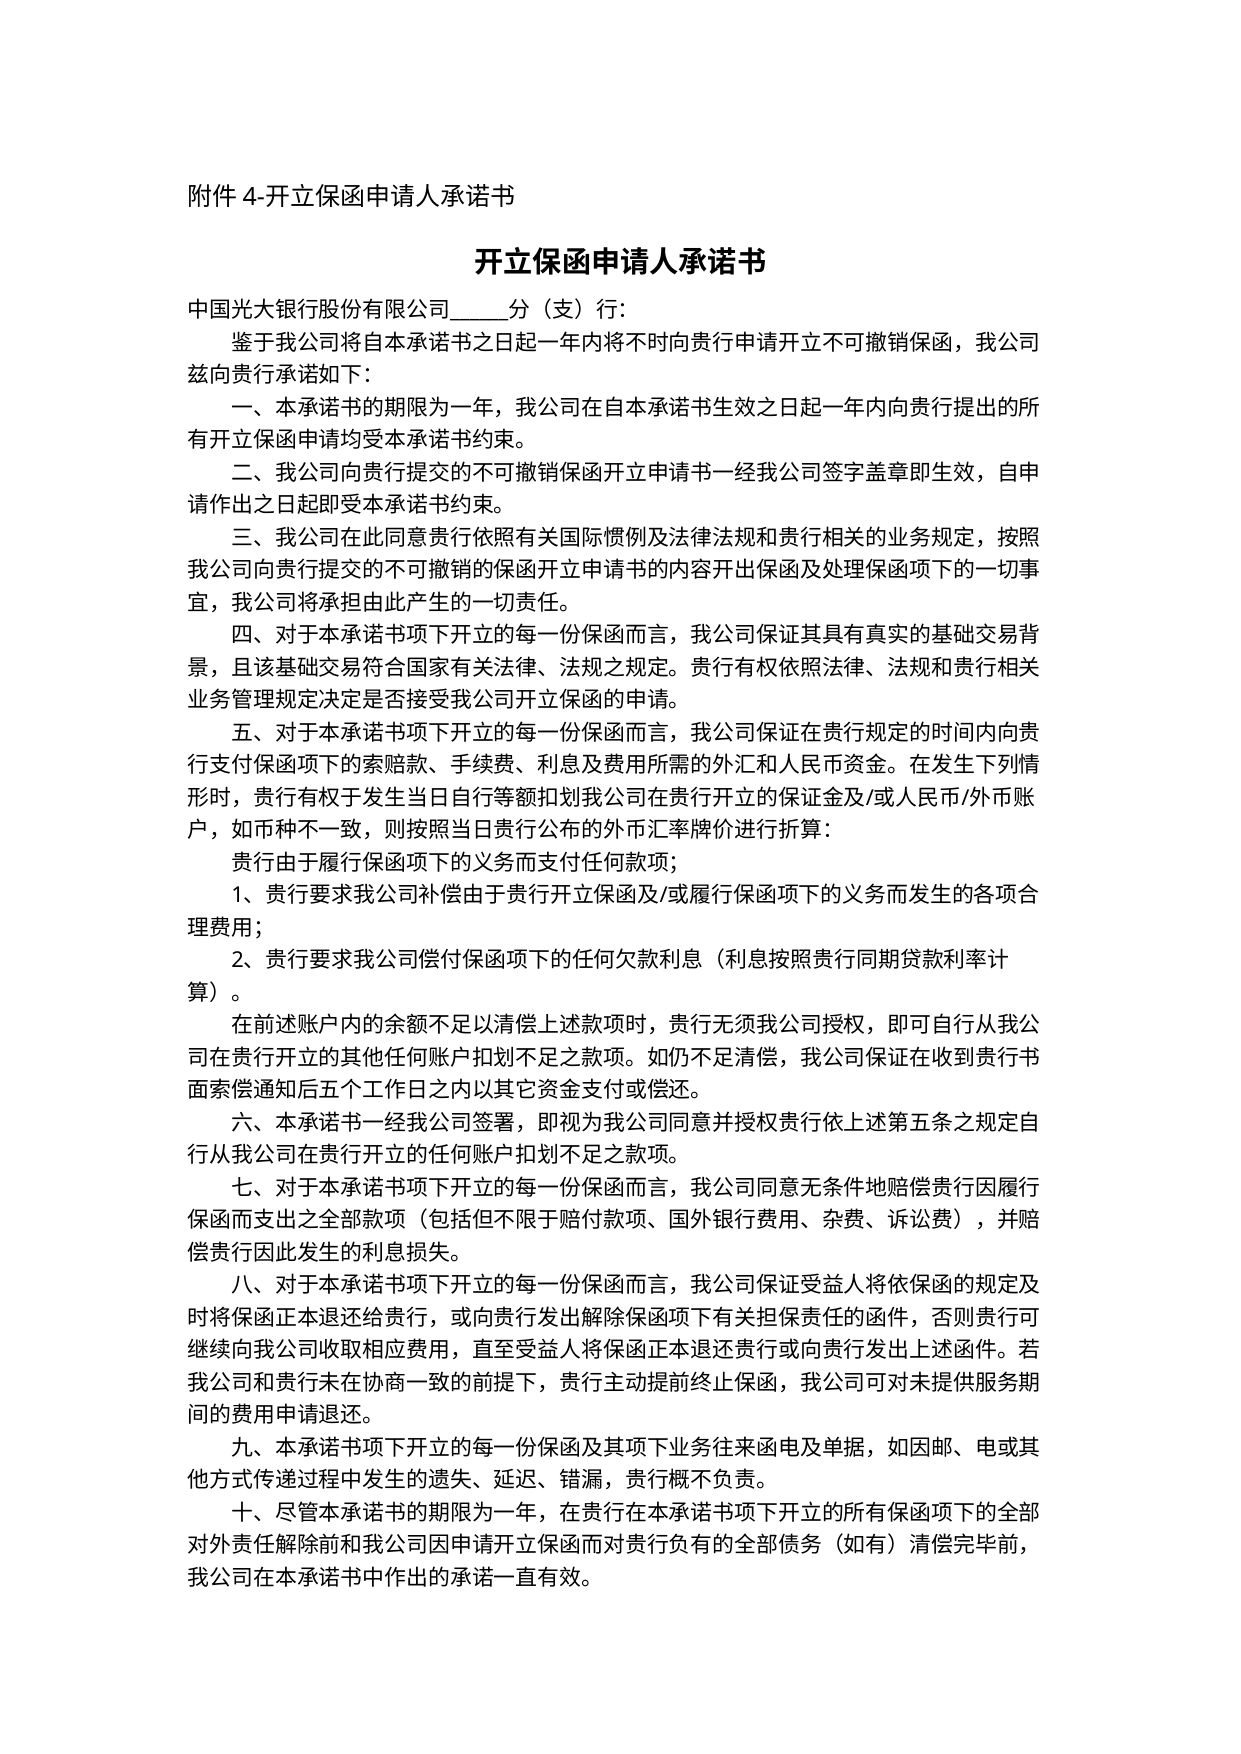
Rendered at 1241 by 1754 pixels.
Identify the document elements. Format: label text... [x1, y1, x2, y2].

text 三、我公司在此同意贵行依照有关国际惯例及法律法规和贵行相关的业务规定，按照我公司向贵行提交的不可撤销的保函开立申请书的内容开出保函及处理保函项下的一切事宜，我公司将承担由此产生的一切责任。 [187, 519, 1053, 617]
text 六、本承诺书一经我公司签署，即视为我公司同意并授权贵行依上述第五条之规定自行从我公司在贵行开立的任何账户扣划不足之款项。 [187, 1104, 1053, 1169]
text 贵行由于履行保函项下的义务而支付任何款项； [187, 844, 1053, 877]
text 九、本承诺书项下开立的每一份保函及其项下业务往来函电及单据，如因邮、电或其他方式传递过程中发生的遗失、延迟、错漏，贵行概不负责。 [187, 1429, 1053, 1494]
text 二、我公司向贵行提交的不可撤销保函开立申请书一经我公司签字盖章即生效，自申请作出之日起即受本承诺书约束。 [187, 454, 1053, 519]
text 七、对于本承诺书项下开立的每一份保函而言，我公司同意无条件地赔偿贵行因履行保函而支出之全部款项（包括但不限于赔付款项、国外银行费用、杂费、诉讼费），并赔偿贵行因此发生的利息损失。 [187, 1169, 1053, 1267]
text 五、对于本承诺书项下开立的每一份保函而言，我公司保证在贵行规定的时间内向贵行支付保函项下的索赔款、手续费、利息及费用所需的外汇和人民币资金。在发生下列情形时，贵行有权于发生当日自行等额扣划我公司在贵行开立的保证金及/或人民币/外币账户，如币种不一致，则按照当日贵行公布的外币汇率牌价进行折算： [187, 714, 1053, 844]
text 开立保函申请人承诺书 [187, 227, 1053, 292]
text 在前述账户内的余额不足以清偿上述款项时，贵行无须我公司授权，即可自行从我公司在贵行开立的其他任何账户扣划不足之款项。如仍不足清偿，我公司保证在收到贵行书面索偿通知后五个工作日之内以其它资金支付或偿还。 [187, 1007, 1053, 1104]
text 1、贵行要求我公司补偿由于贵行开立保函及/或履行保函项下的义务而发生的各项合理费用； [187, 877, 1053, 942]
text 八、对于本承诺书项下开立的每一份保函而言，我公司保证受益人将依保函的规定及时将保函正本退还给贵行，或向贵行发出解除保函项下有关担保责任的函件，否则贵行可继续向我公司收取相应费用，直至受益人将保函正本退还贵行或向贵行发出上述函件。若我公司和贵行未在协商一致的前提下，贵行主动提前终止保函，我公司可对未提供服务期间的费用申请退还。 [187, 1267, 1053, 1429]
text 四、对于本承诺书项下开立的每一份保函而言，我公司保证其具有真实的基础交易背景，且该基础交易符合国家有关法律、法规之规定。贵行有权依照法律、法规和贵行相关业务管理规定决定是否接受我公司开立保函的申请。 [187, 617, 1053, 714]
text 鉴于我公司将自本承诺书之日起一年内将不时向贵行申请开立不可撤销保函，我公司兹向贵行承诺如下： [187, 324, 1053, 389]
text 一、本承诺书的期限为一年，我公司在自本承诺书生效之日起一年内向贵行提出的所有开立保函申请均受本承诺书约束。 [187, 389, 1053, 454]
text 十、尽管本承诺书的期限为一年，在贵行在本承诺书项下开立的所有保函项下的全部对外责任解除前和我公司因申请开立保函而对贵行负有的全部债务（如有）清偿完毕前，我公司在本承诺书中作出的承诺一直有效。 [187, 1494, 1053, 1592]
text 中国光大银行股份有限公司______分（支）行： [187, 292, 1053, 324]
text 2、贵行要求我公司偿付保函项下的任何欠款利息（利息按照贵行同期贷款利率计算）。 [187, 942, 1053, 1007]
subtitle 附件4-开立保函申请人承诺书 [187, 162, 1053, 227]
